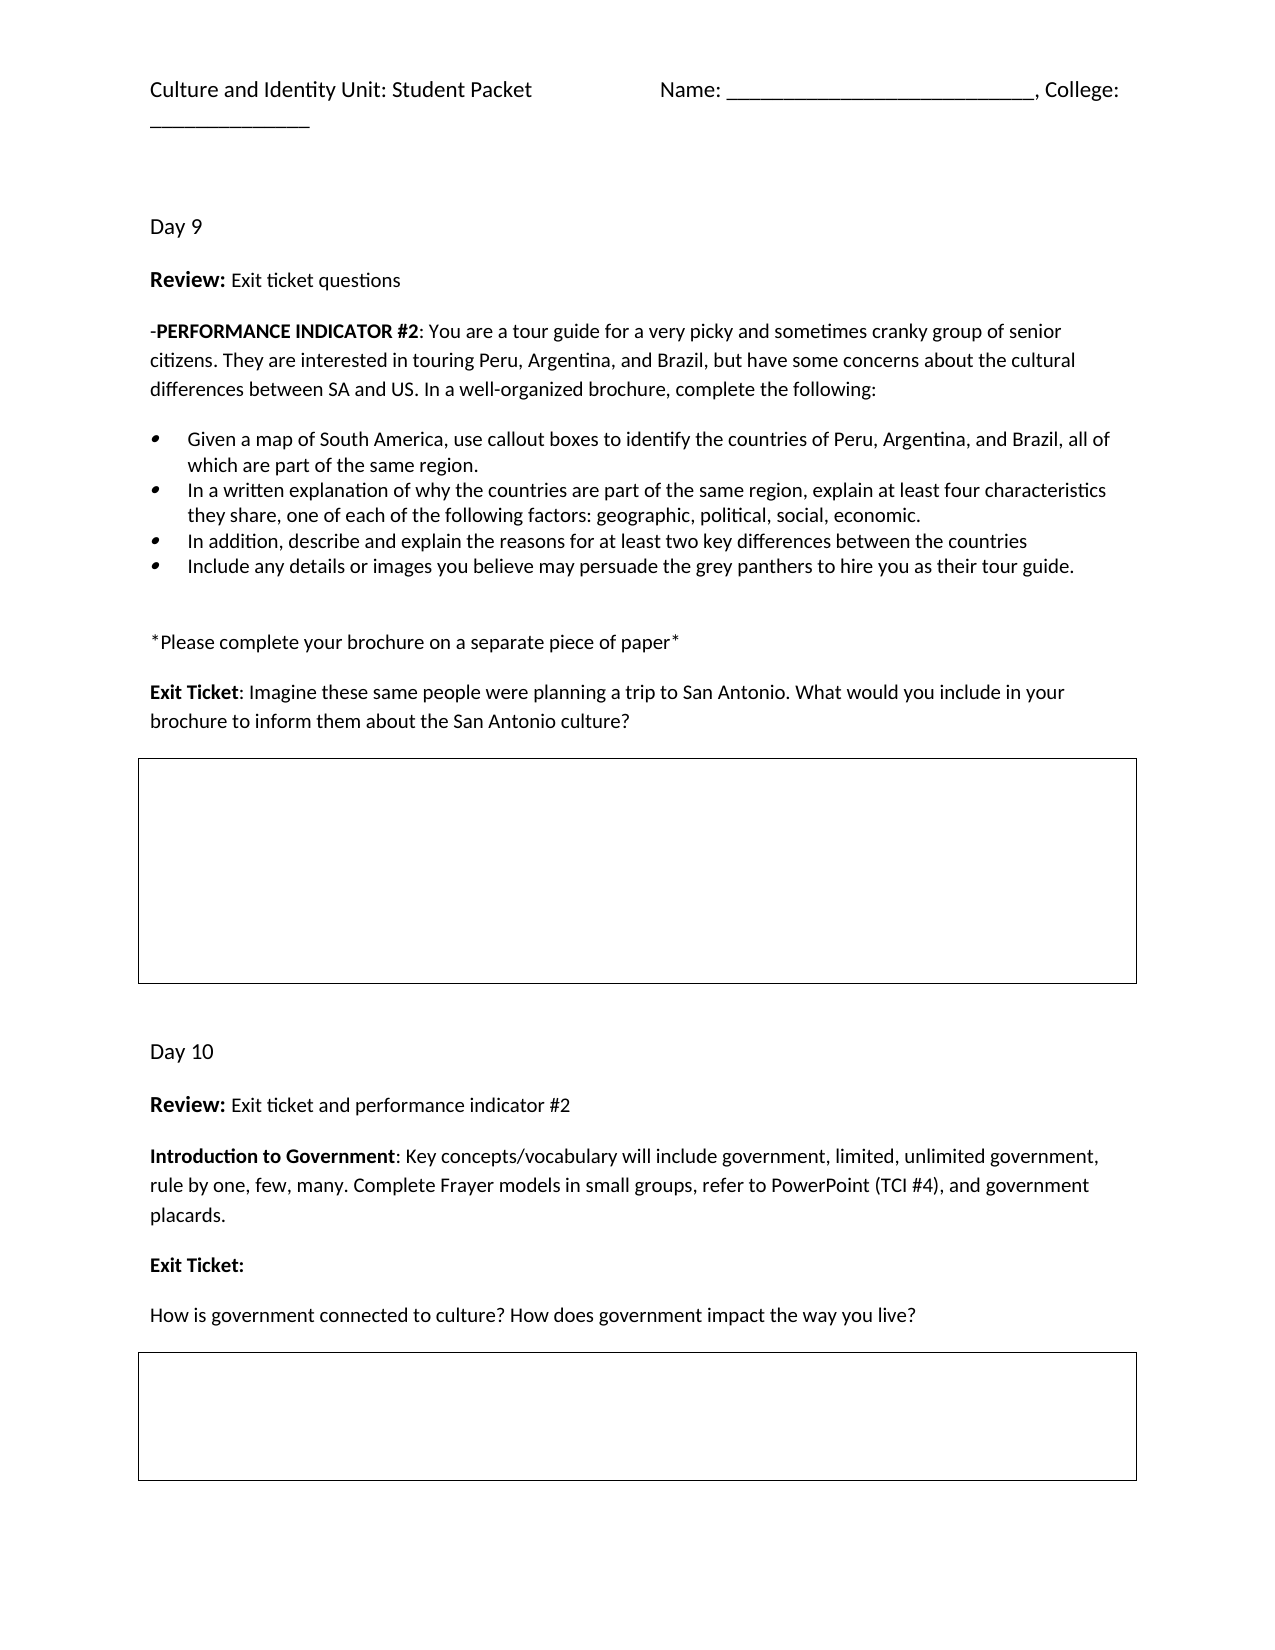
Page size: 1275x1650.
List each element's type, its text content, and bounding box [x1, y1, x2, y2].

table_header [139, 1353, 1136, 1480]
text Exit Ticket: Imagine these same people were planning a trip to San Antonio. What would you include in your brochure to inform them about the San Antonio culture? [150, 679, 1125, 733]
text Exit Ticket: [150, 1252, 1125, 1277]
list In a written explanation of why the countries are part of the same region, explain at least four characteristics they share, one of each of the following factors: geographic, political, social, economic. [150, 477, 1125, 528]
text Review: Exit ticket questions [150, 265, 1125, 293]
text Review: Exit ticket and performance indicator #2 [150, 1090, 1125, 1118]
text Introduction to Government: Key concepts/vocabulary will include government, limited, unlimited government, rule by one, few, many. Complete Frayer models in small groups, refer to PowerPoint (TCI #4), and government placards. [150, 1143, 1125, 1227]
text *Please complete your brochure on a separate piece of paper* [150, 629, 1125, 654]
text -PERFORMANCE INDICATOR #2: You are a tour guide for a very picky and sometimes cranky group of senior citizens. They are interested in touring Peru, Argentina, and Brazil, but have some concerns about the cultural differences between SA and US. In a well-organized brochure, complete the following: [150, 318, 1125, 402]
list Include any details or images you believe may persuade the grey panthers to hire you as their tour guide. [150, 553, 1125, 579]
text Day 9 [150, 212, 1125, 240]
text Day 10 [150, 1037, 1125, 1065]
text How is government connected to culture? How does government impact the way you live? [150, 1302, 1125, 1327]
list In addition, describe and explain the reasons for at least two key differences between the countries [150, 528, 1125, 553]
list Given a map of South America, use callout boxes to identify the countries of Peru, Argentina, and Brazil, all of which are part of the same region. [150, 426, 1125, 477]
table_header [139, 759, 1136, 983]
